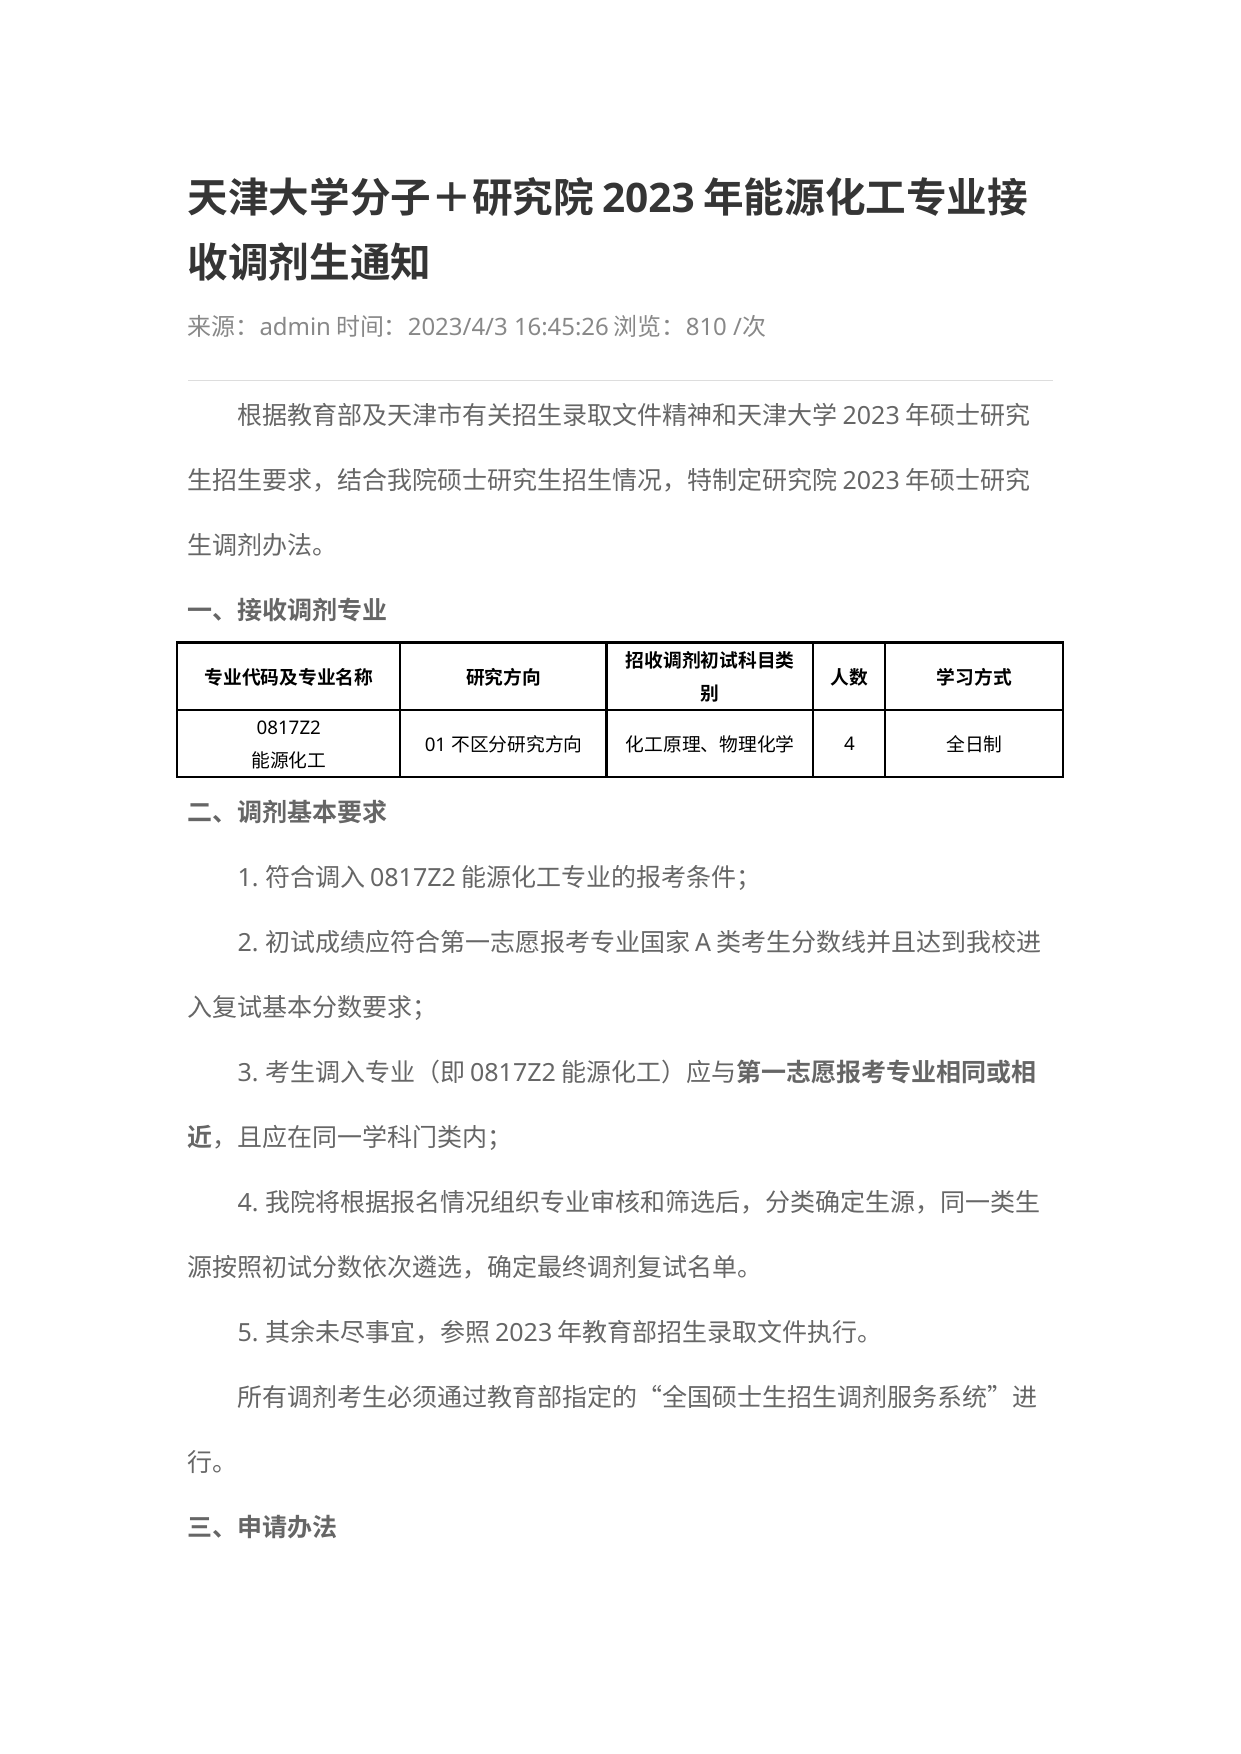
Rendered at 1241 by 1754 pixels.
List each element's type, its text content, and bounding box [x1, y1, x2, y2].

text 三、申请办法 [187, 1493, 1053, 1558]
table_header 专业代码及专业名称 [178, 644, 399, 708]
table_header 招收调剂初试科目类别 [608, 644, 812, 708]
table_cell 01 不区分研究方向 [401, 711, 605, 776]
text 天津大学分子＋研究院2023年能源化工专业接收调剂生通知 [187, 162, 1053, 292]
text 3. 考生调入专业（即0817Z2能源化工）应与第一志愿报考专业相同或相近，且应在同一学科门类内； [187, 1038, 1053, 1168]
text 一、接收调剂专业 [187, 576, 1053, 641]
text 二、调剂基本要求 [187, 778, 1053, 843]
table_header 研究方向 [401, 644, 605, 708]
text 4. 我院将根据报名情况组织专业审核和筛选后，分类确定生源，同一类生源按照初试分数依次遴选，确定最终调剂复试名单。 [187, 1168, 1053, 1298]
text 所有调剂考生必须通过教育部指定的“全国硕士生招生调剂服务系统”进行。 [187, 1363, 1053, 1493]
table_cell 全日制 [886, 711, 1062, 776]
table_cell 化工原理、物理化学 [608, 711, 812, 776]
text 5. 其余未尽事宜，参照2023年教育部招生录取文件执行。 [187, 1298, 1053, 1363]
table_header 人数 [814, 644, 884, 708]
table_cell 0817Z2 能源化工 [178, 711, 399, 776]
table_cell 4 [814, 711, 884, 776]
table_header 学习方式 [886, 644, 1062, 708]
text 1. 符合调入0817Z2能源化工专业的报考条件； [187, 843, 1053, 908]
text 根据教育部及天津市有关招生录取文件精神和天津大学2023年硕士研究生招生要求，结合我院硕士研究生招生情况，特制定研究院2023年硕士研究生调剂办法。 [187, 381, 1053, 576]
text 来源：admin时间：2023/4/3 16:45:26浏览：810 /次 [187, 292, 1053, 381]
text 2. 初试成绩应符合第一志愿报考专业国家A类考生分数线并且达到我校进入复试基本分数要求； [187, 908, 1053, 1038]
